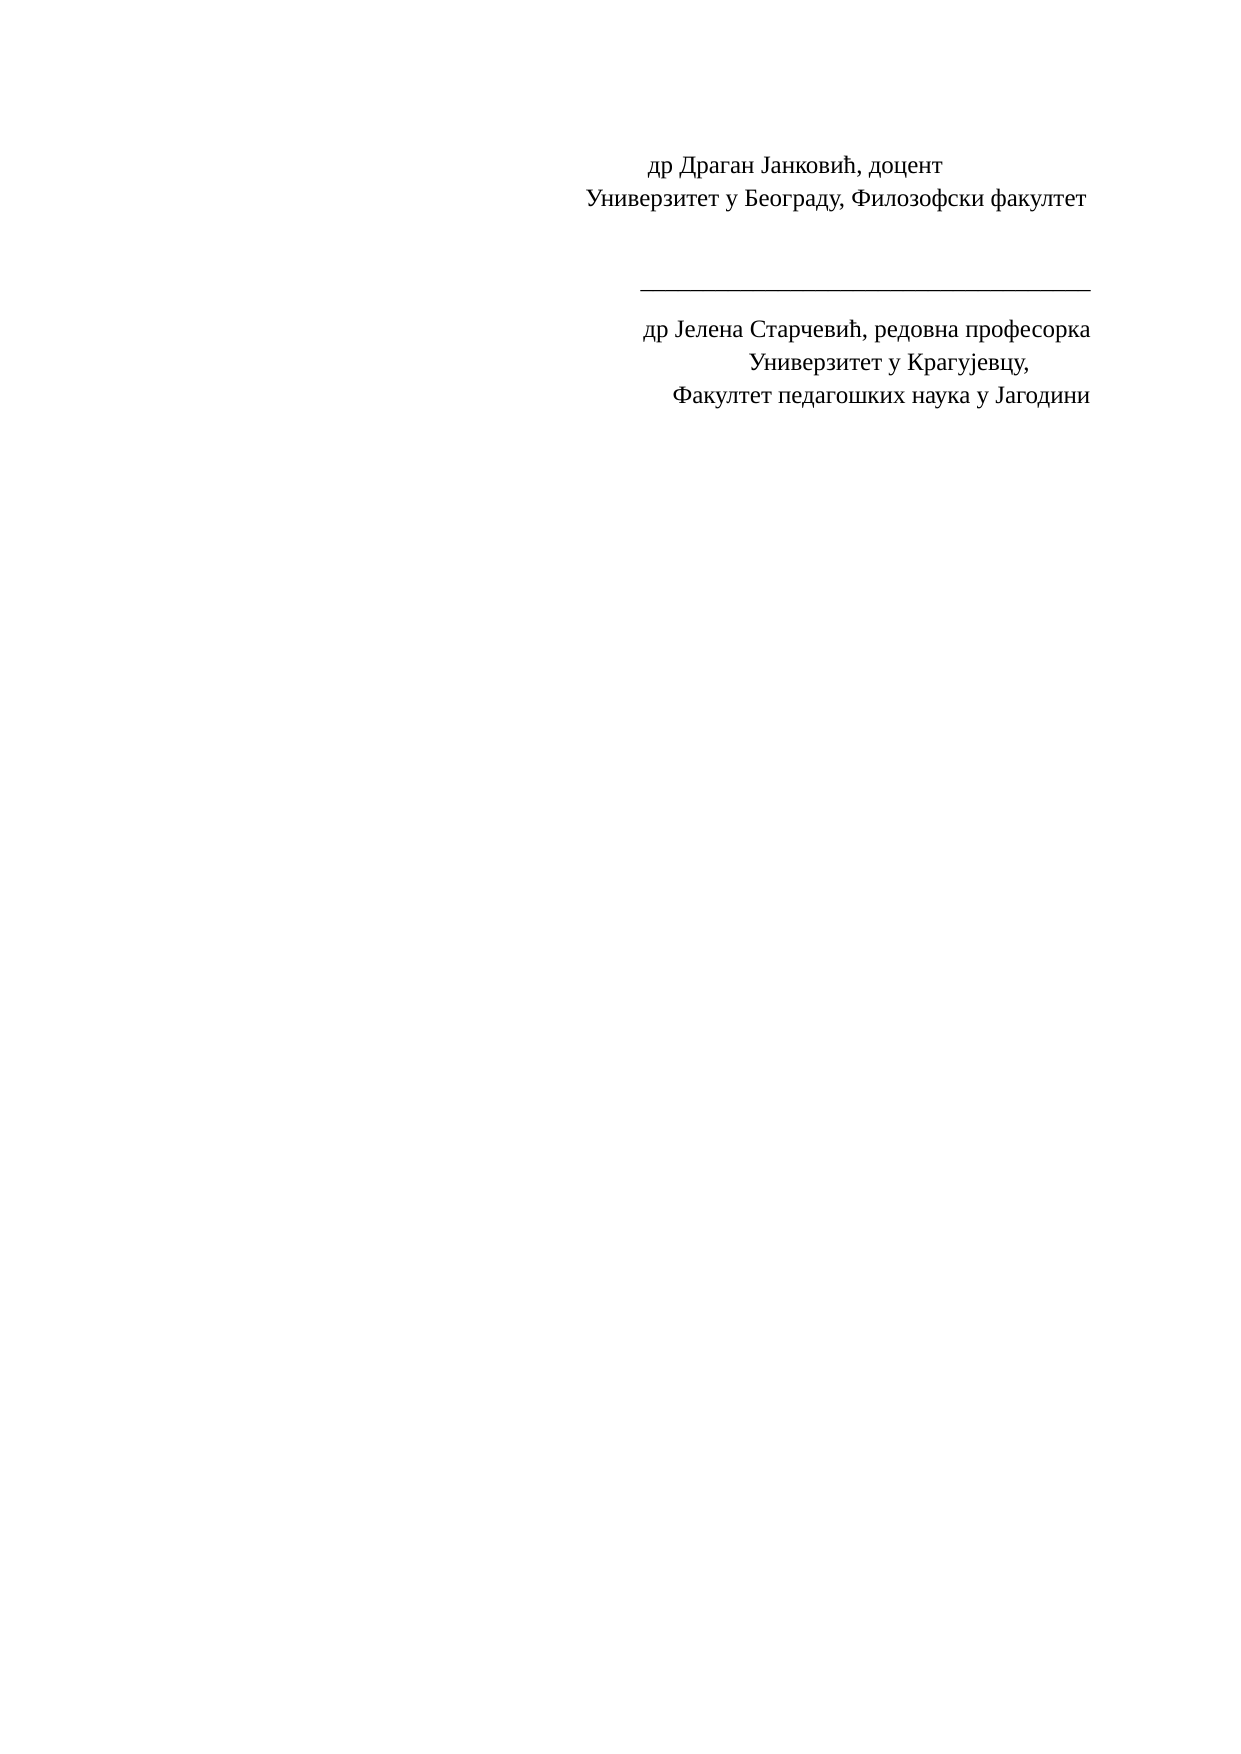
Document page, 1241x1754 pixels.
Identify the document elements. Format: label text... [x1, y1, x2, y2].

text Факултет педагошких наука у Јагодини [150, 381, 1090, 409]
text Универзитет у Крагујевцу, [150, 347, 1090, 376]
text др Јелена Старчевић, редовна професорка [150, 314, 1090, 343]
text др Драган Јанковић, доцент Универзитет у Београду, Филозофски факултет [150, 150, 1090, 244]
text ____________________________________ [150, 265, 1090, 293]
